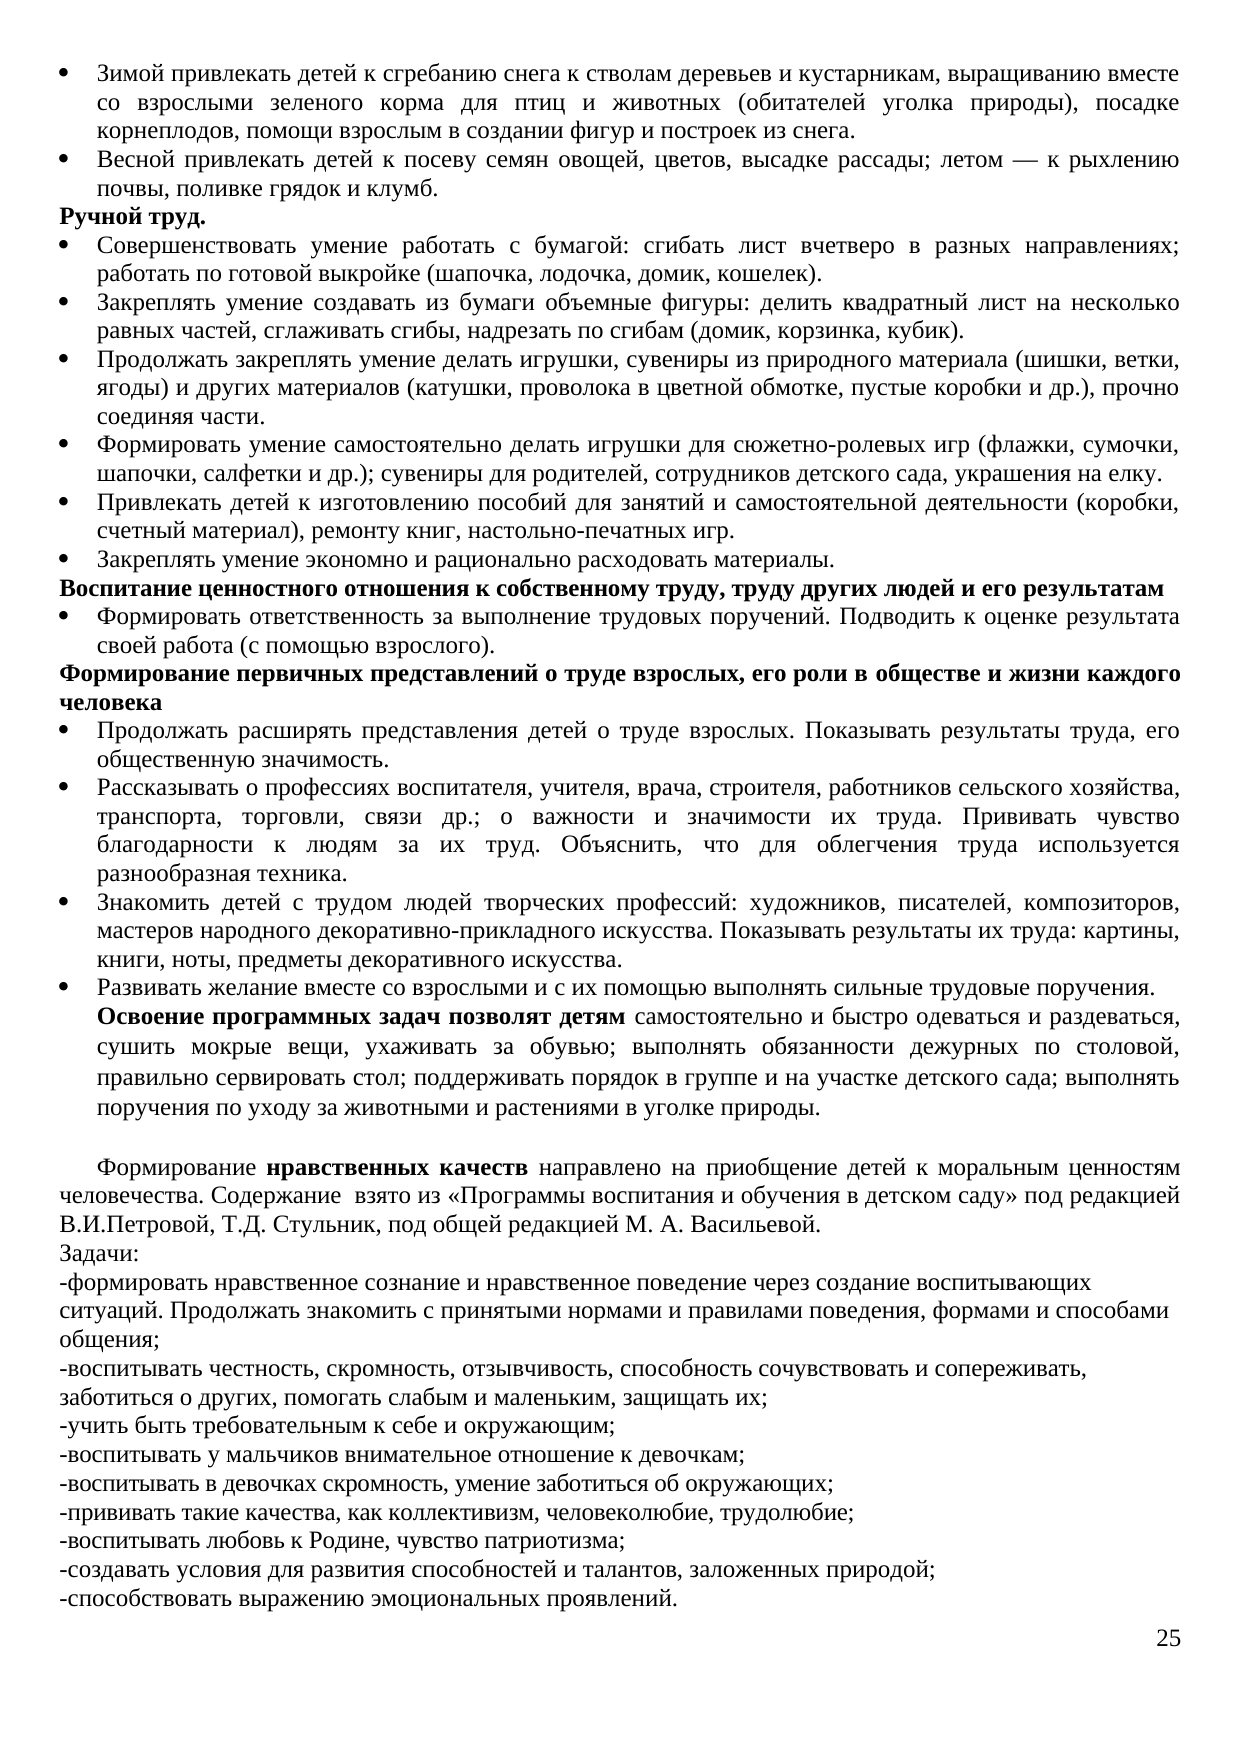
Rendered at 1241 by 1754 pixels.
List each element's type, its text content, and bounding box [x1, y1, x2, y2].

text -способствовать выражению эмоциональных проявлений. [59, 1583, 1181, 1612]
list Формировать умение самостоятельно делать игрушки для сюжетно-ролевых игр (флажки, сумочки, шапочки, салфетки и др.); сувениры для родителей, сотрудников детского сада, украшения на елку. [59, 430, 1181, 487]
text -создавать условия для развития способностей и талантов, заложенных природой; [59, 1554, 1181, 1583]
text -формировать нравственное сознание и нравственное поведение через создание воспитывающих ситуаций. Продолжать знакомить с принятыми нормами и правилами поведения, формами и способами общения; [59, 1267, 1181, 1353]
list Зимой привлекать детей к сгребанию снега к стволам деревьев и кустарникам, выращиванию вместе со взрослыми зеленого корма для птиц и животных (обитателей уголка природы), посадке корнеплодов, помощи взрослым в создании фигур и построек из снега. [59, 59, 1181, 145]
list Развивать желание вместе со взрослыми и с их помощью выполнять сильные трудовые поручения. [59, 973, 1181, 1001]
list Рассказывать о профессиях воспитателя, учителя, врача, строителя, работников сельского хозяйства, транспорта, торговли, связи др.; о важности и значимости их труда. Прививать чувство благодарности к людям за их труд. Объяснить, что для облегчения труда используется разнообразная техника. [59, 773, 1181, 887]
text Формирование нравственных качеств направлено на приобщение детей к моральным ценностям человечества. Содержание взято из «Программы воспитания и обучения в детском саду» под редакцией В.И.Петровой, Т.Д. Стульник, под общей редакцией М. А. Васильевой. [59, 1152, 1181, 1238]
list Продолжать расширять представления детей о труде взрослых. Показывать результаты труда, его общественную значимость. [59, 716, 1181, 773]
list Знакомить детей с трудом людей творческих профессий: художников, писателей, композиторов, мастеров народного декоративно-прикладного искусства. Показывать результаты их труда: картины, книги, ноты, предметы декоративного искусства. [59, 887, 1181, 973]
text -воспитывать в девочках скромность, умение заботиться об окружающих; [59, 1468, 1181, 1497]
text Формирование первичных представлений о труде взрослых, его роли в обществе и жизни каждого человека [59, 659, 1181, 716]
text Освоение программных задач позволят детям самостоятельно и быстро одеваться и раздеваться, сушить мокрые вещи, ухаживать за обувью; выполнять обязанности дежурных по столовой, правильно сервировать стол; поддерживать порядок в группе и на участке детского сада; выполнять поручения по уходу за животными и растениями в уголке природы. [97, 1001, 1181, 1120]
text Ручной труд. [59, 202, 1181, 230]
text -учить быть требовательным к себе и окружающим; [59, 1411, 1181, 1439]
list Весной привлекать детей к посеву семян овощей, цветов, высадке рассады; летом — к рыхлению почвы, поливке грядок и клумб. [59, 145, 1181, 202]
list Формировать ответственность за выполнение трудовых поручений. Подводить к оценке результата своей работа (с помощью взрослого). [59, 602, 1181, 659]
text Воспитание ценностного отношения к собственному труду, труду других людей и его результатам [59, 573, 1181, 602]
text -прививать такие качества, как коллективизм, человеколюбие, трудолюбие; [59, 1497, 1181, 1526]
text Задачи: [59, 1238, 1181, 1267]
text -воспитывать у мальчиков внимательное отношение к девочкам; [59, 1439, 1181, 1468]
list Совершенствовать умение работать с бумагой: сгибать лист вчетверо в разных направлениях; работать по готовой выкройке (шапочка, лодочка, домик, кошелек). [59, 230, 1181, 287]
list Продолжать закреплять умение делать игрушки, сувениры из природного материала (шишки, ветки, ягоды) и других материалов (катушки, проволока в цветной обмотке, пустые коробки и др.), прочно соединяя части. [59, 344, 1181, 430]
list Закреплять умение экономно и рационально расходовать материалы. [59, 544, 1181, 573]
text -воспитывать любовь к Родине, чувство патриотизма; [59, 1526, 1181, 1554]
list Привлекать детей к изготовлению пособий для занятий и самостоятельной деятельности (коробки, счетный материал), ремонту книг, настольно-печатных игр. [59, 487, 1181, 544]
list Закреплять умение создавать из бумаги объемные фигуры: делить квадратный лист на несколько равных частей, сглаживать сгибы, надрезать по сгибам (домик, корзинка, кубик). [59, 287, 1181, 344]
text -воспитывать честность, скромность, отзывчивость, способность сочувствовать и сопереживать, заботиться о других, помогать слабым и маленьким, защищать их; [59, 1353, 1181, 1411]
